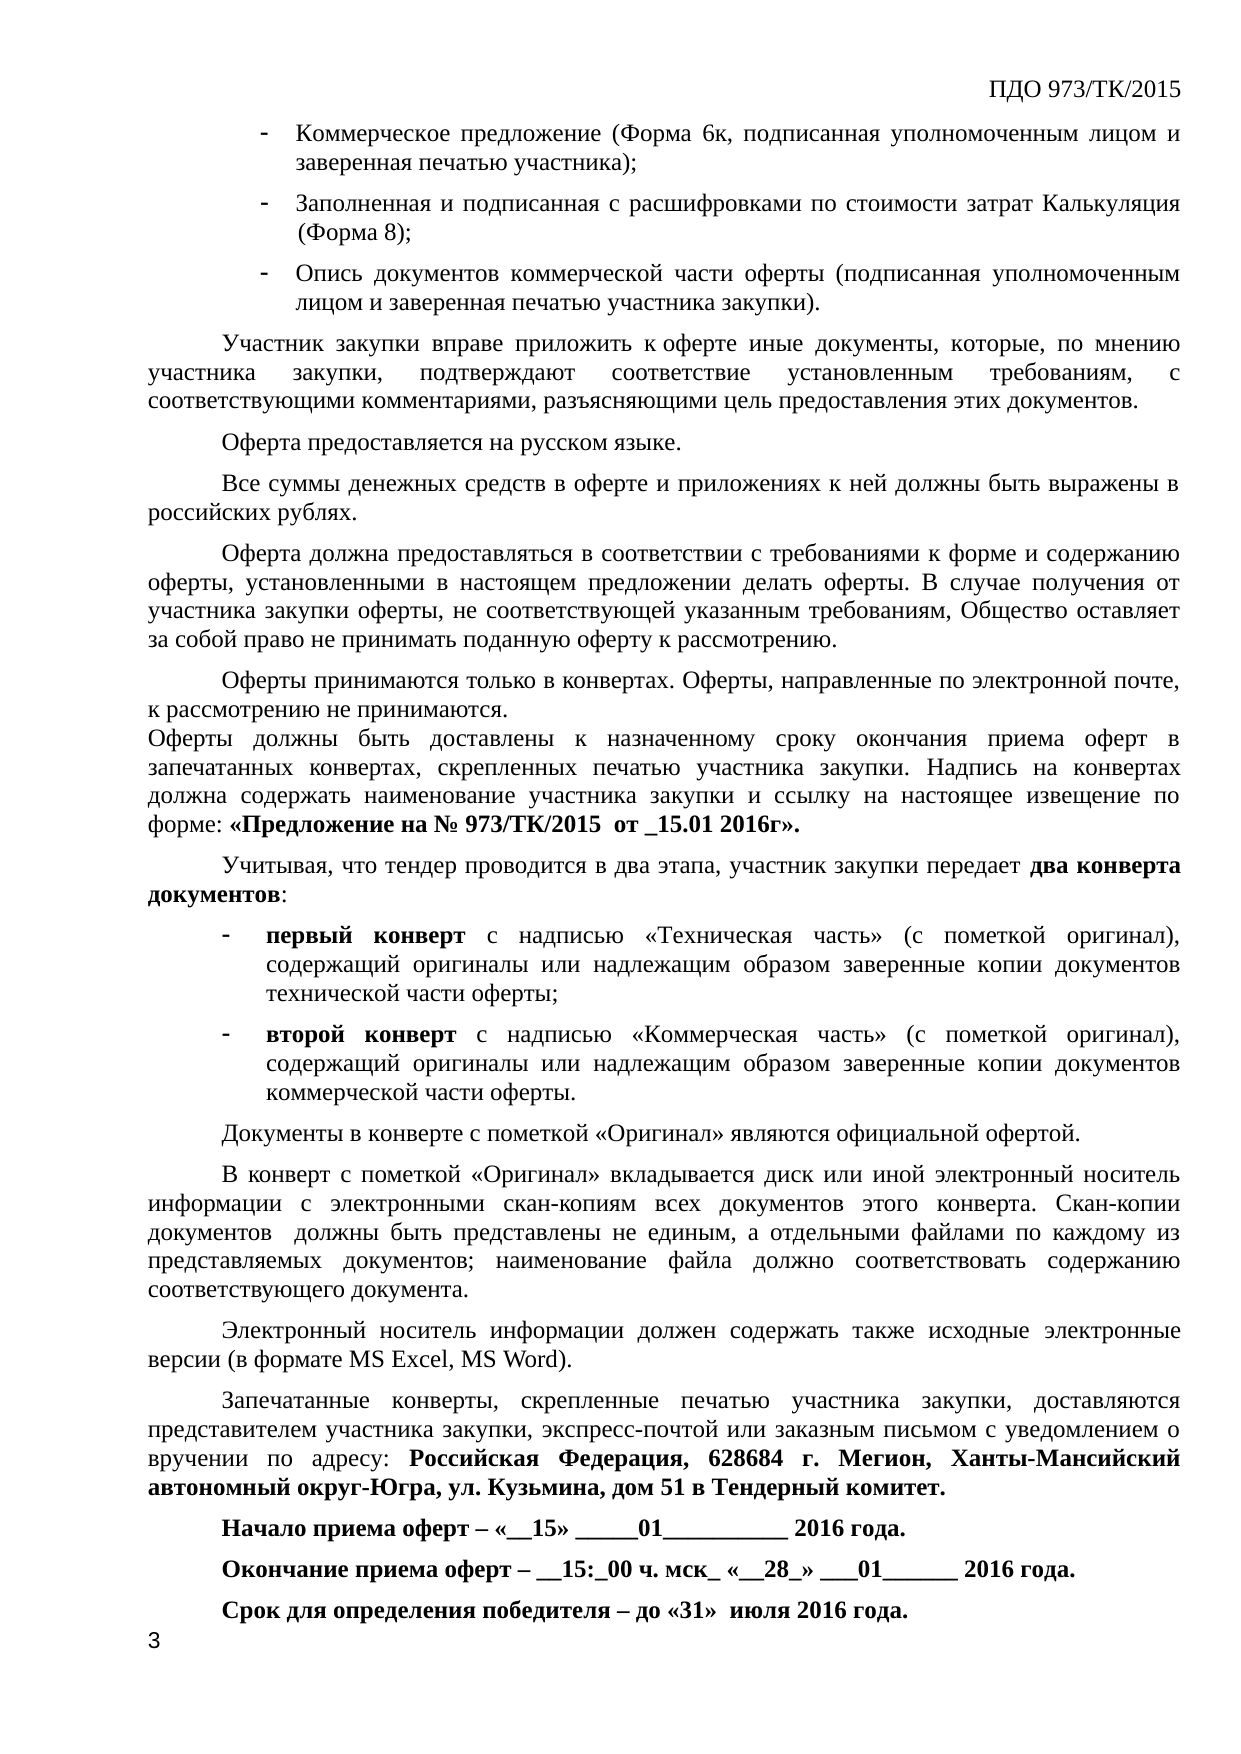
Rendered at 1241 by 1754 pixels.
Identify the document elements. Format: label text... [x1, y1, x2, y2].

text В конверт с пометкой «Оригинал» вкладывается диск или иной электронный носитель информации с электронными скан-копиям всех документов этого конверта. Скан-копии документов должны быть представлены не единым, а отдельными файлами по каждому из представляемых документов; наименование файла должно соответствовать содержанию соответствующего документа. [148, 1159, 1181, 1303]
list второй конверт с надписью «Коммерческая часть» (с пометкой оригинал), содержащий оригиналы или надлежащим образом заверенные копии документов коммерческой части оферты. [222, 1019, 1181, 1106]
text Документы в конверте с пометкой «Оригинал» являются официальной офертой. [148, 1118, 1181, 1147]
text Начало приема оферт – «__15» _____01__________ 2016 года. [221, 1513, 1181, 1542]
text Срок для определения победителя – до «31» июля 2016 года. [221, 1596, 1181, 1624]
text Запечатанные конверты, скрепленные печатью участника закупки, доставляются представителем участника закупки, экспресс-почтой или заказным письмом с уведомлением о вручении по адресу: Российская Федерация, 628684 г. Мегион, Ханты-Мансийский автономный округ-Югра, ул. Кузьмина, дом 51 в Тендерный комитет. [148, 1386, 1181, 1501]
text Оферты должны быть доставлены к назначенному сроку окончания приема оферт в запечатанных конвертах, скрепленных печатью участника закупки. Надпись на конвертах должна содержать наименование участника закупки и ссылку на настоящее извещение по форме: «Предложение на № 973/ТК/2015 от _15.01 2016г». [148, 723, 1181, 838]
list Заполненная и подписанная с расшифровками по стоимости затрат Калькуляция (Форма 8); [260, 188, 1181, 246]
list первый конверт с надписью «Техническая часть» (с пометкой оригинал), содержащий оригиналы или надлежащим образом заверенные копии документов технической части оферты; [222, 921, 1181, 1007]
text Оферта должна предоставляться в соответствии с требованиями к форме и содержанию оферты, установленными в настоящем предложении делать оферты. В случае получения от участника закупки оферты, не соответствующей указанным требованиям, Общество оставляет за собой право не принимать поданную оферту к рассмотрению. [148, 538, 1181, 653]
text Оферты принимаются только в конвертах. Оферты, направленные по электронной почте, к рассмотрению не принимаются. [148, 666, 1181, 723]
text Электронный носитель информации должен содержать также исходные электронные версии (в формате MS Excel, MS Word). [148, 1316, 1181, 1373]
text Участник закупки вправе приложить к оферте иные документы, которые, по мнению участника закупки, подтверждают соответствие установленным требованиям, с соответствующими комментариями, разъясняющими цель предоставления этих документов. [148, 328, 1181, 414]
text Все суммы денежных средств в оферте и приложениях к ней должны быть выражены в российских рублях. [148, 468, 1181, 526]
list Опись документов коммерческой части оферты (подписанная уполномоченным лицом и заверенная печатью участника закупки). [260, 258, 1181, 316]
text Окончание приема оферт – __15:_00 ч. мск_ «__28_» ___01______ 2016 года. [221, 1554, 1181, 1583]
list Коммерческое предложение (Форма 6к, подписанная уполномоченным лицом и заверенная печатью участника); [260, 118, 1181, 176]
text Оферта предоставляется на русском языке. [148, 427, 1181, 456]
text Учитывая, что тендер проводится в два этапа, участник закупки передает два конверта документов: [148, 851, 1181, 908]
